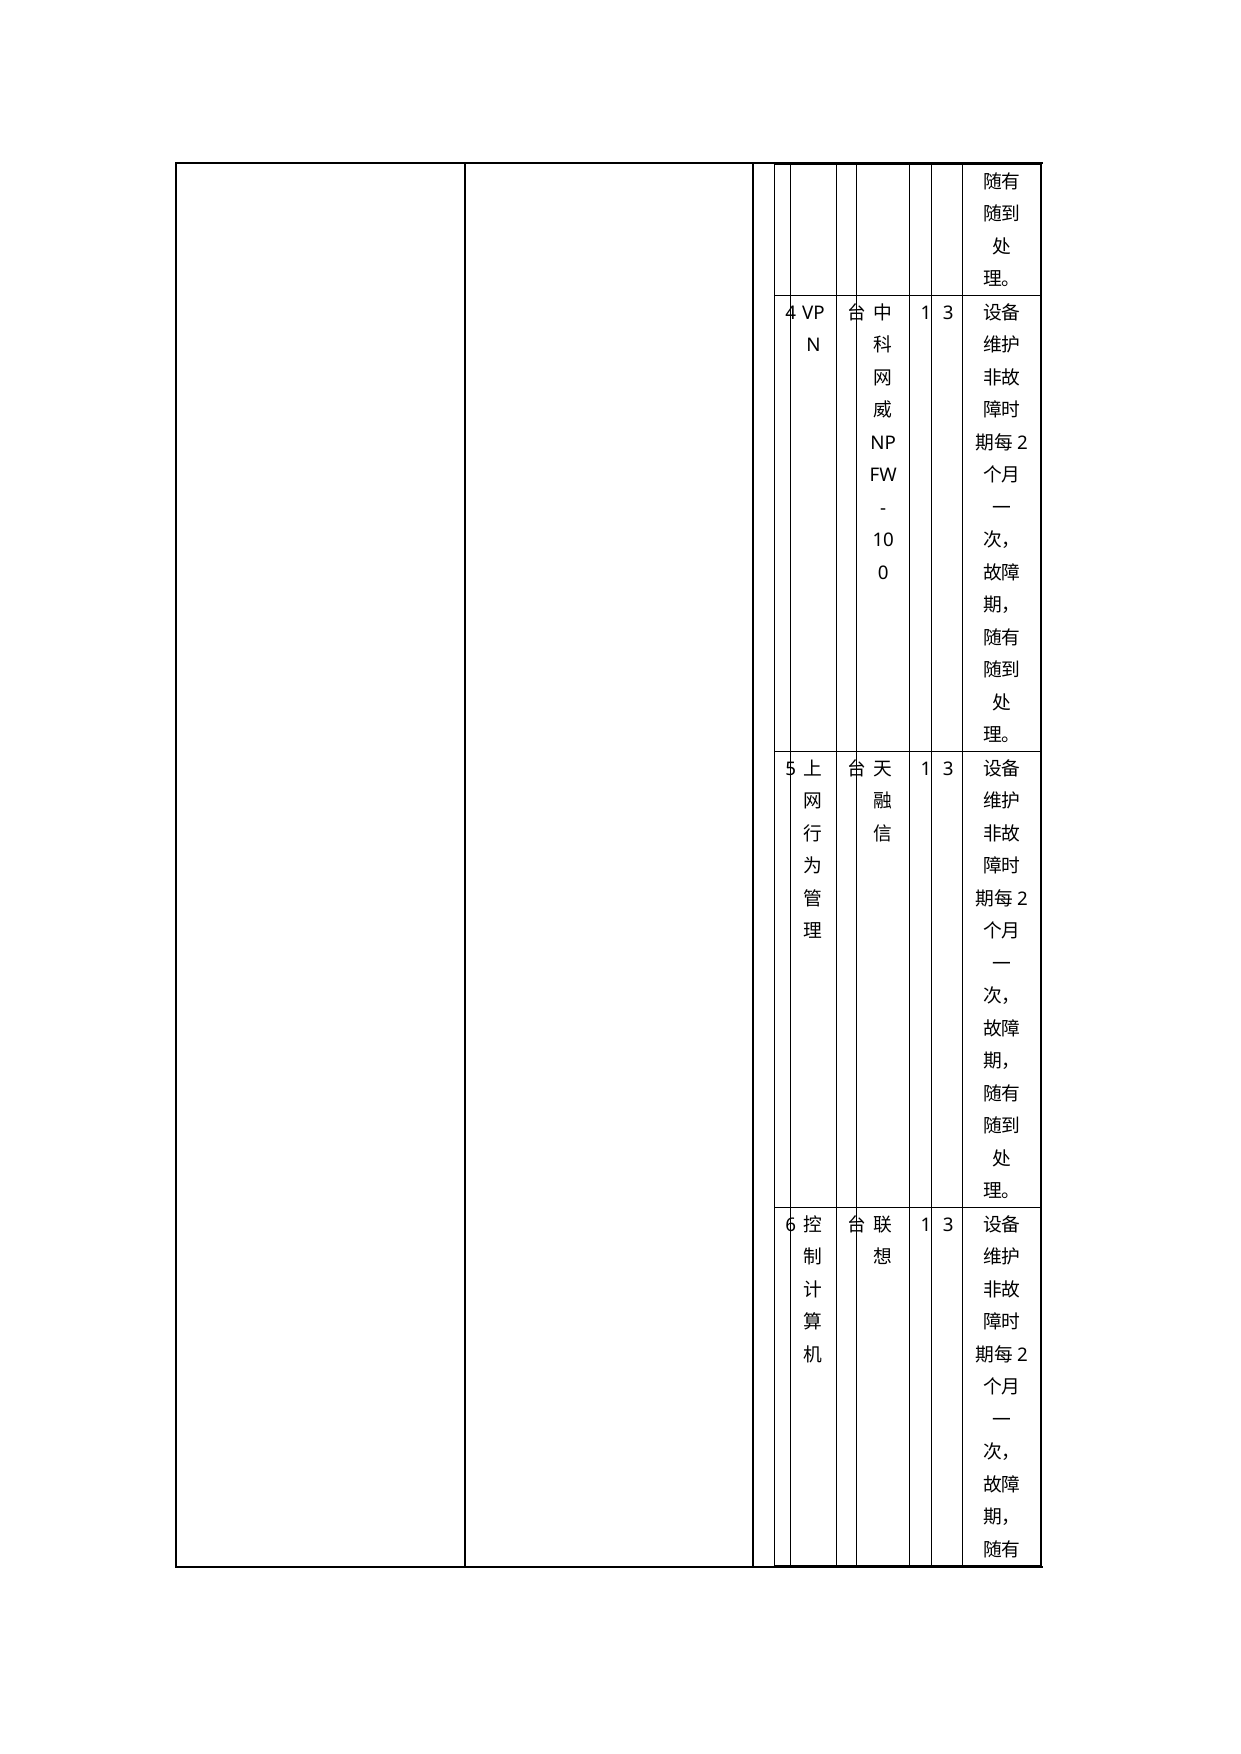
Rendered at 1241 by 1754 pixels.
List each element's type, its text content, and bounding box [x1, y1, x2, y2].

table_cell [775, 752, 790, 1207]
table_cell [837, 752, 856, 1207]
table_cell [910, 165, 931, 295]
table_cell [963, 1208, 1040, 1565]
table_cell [963, 296, 1040, 751]
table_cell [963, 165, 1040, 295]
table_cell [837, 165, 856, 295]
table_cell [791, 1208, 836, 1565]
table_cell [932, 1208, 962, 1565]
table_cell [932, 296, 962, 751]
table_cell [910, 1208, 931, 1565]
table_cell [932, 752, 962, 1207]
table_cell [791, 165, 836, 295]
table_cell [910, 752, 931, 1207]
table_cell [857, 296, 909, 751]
table_cell [466, 164, 752, 1566]
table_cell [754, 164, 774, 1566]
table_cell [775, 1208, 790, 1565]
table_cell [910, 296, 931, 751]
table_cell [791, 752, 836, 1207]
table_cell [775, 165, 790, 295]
table_cell 1 [177, 164, 464, 1566]
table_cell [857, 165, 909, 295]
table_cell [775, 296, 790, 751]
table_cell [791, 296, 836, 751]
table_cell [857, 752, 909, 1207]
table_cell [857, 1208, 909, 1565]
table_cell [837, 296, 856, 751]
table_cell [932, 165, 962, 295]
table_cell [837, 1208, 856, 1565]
